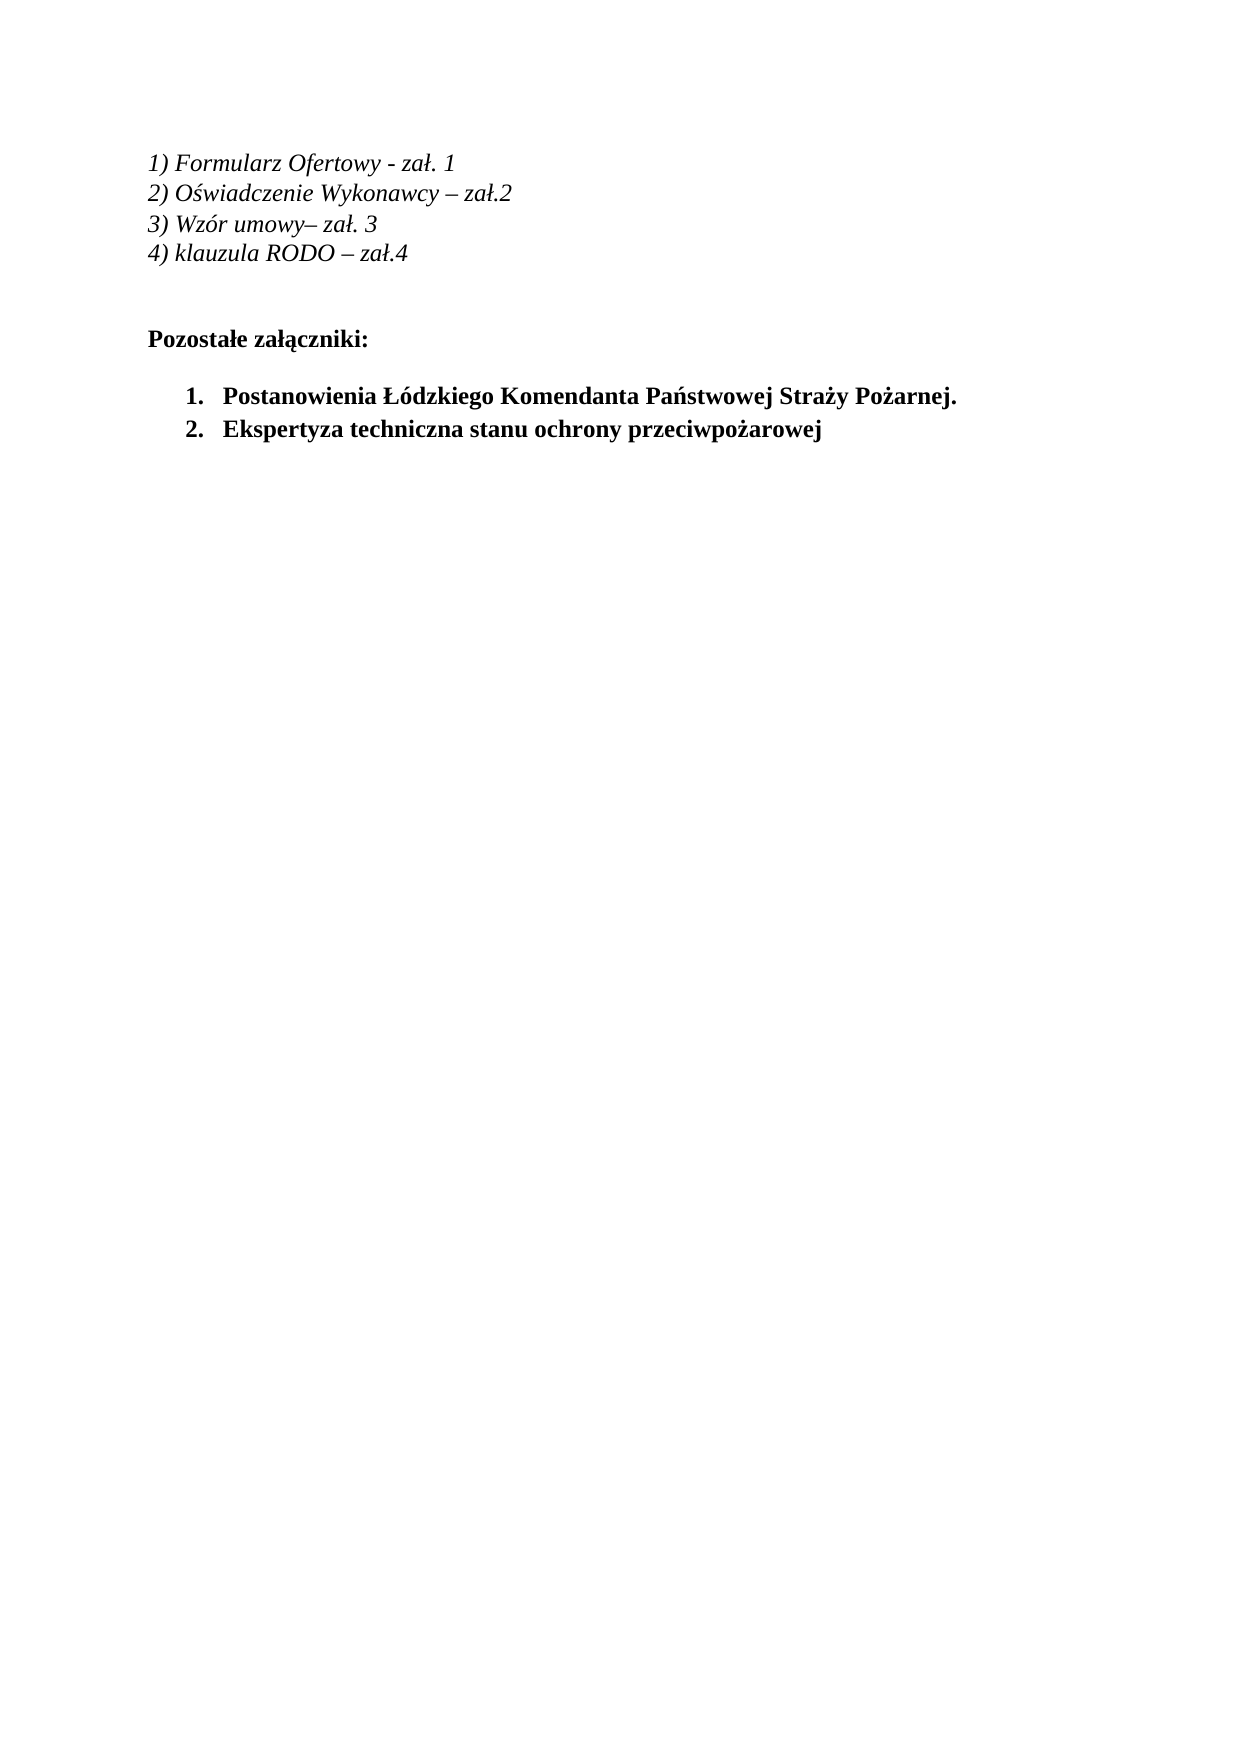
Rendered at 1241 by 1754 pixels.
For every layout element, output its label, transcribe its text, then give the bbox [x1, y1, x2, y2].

text Pozostałe załączniki: [148, 324, 1093, 353]
list Ekspertyza techniczna stanu ochrony przeciwpożarowej [185, 414, 1093, 443]
text 2) Oświadczenie Wykonawcy – zał.2 [148, 178, 1093, 207]
text 1) Formularz Ofertowy - zał. 1 [148, 148, 1093, 176]
text 4) klauzula RODO – zał.4 [148, 238, 1093, 266]
list Postanowienia Łódzkiego Komendanta Państwowej Straży Pożarnej. [185, 381, 1093, 410]
text 3) Wzór umowy– zał. 3 [148, 209, 1093, 238]
